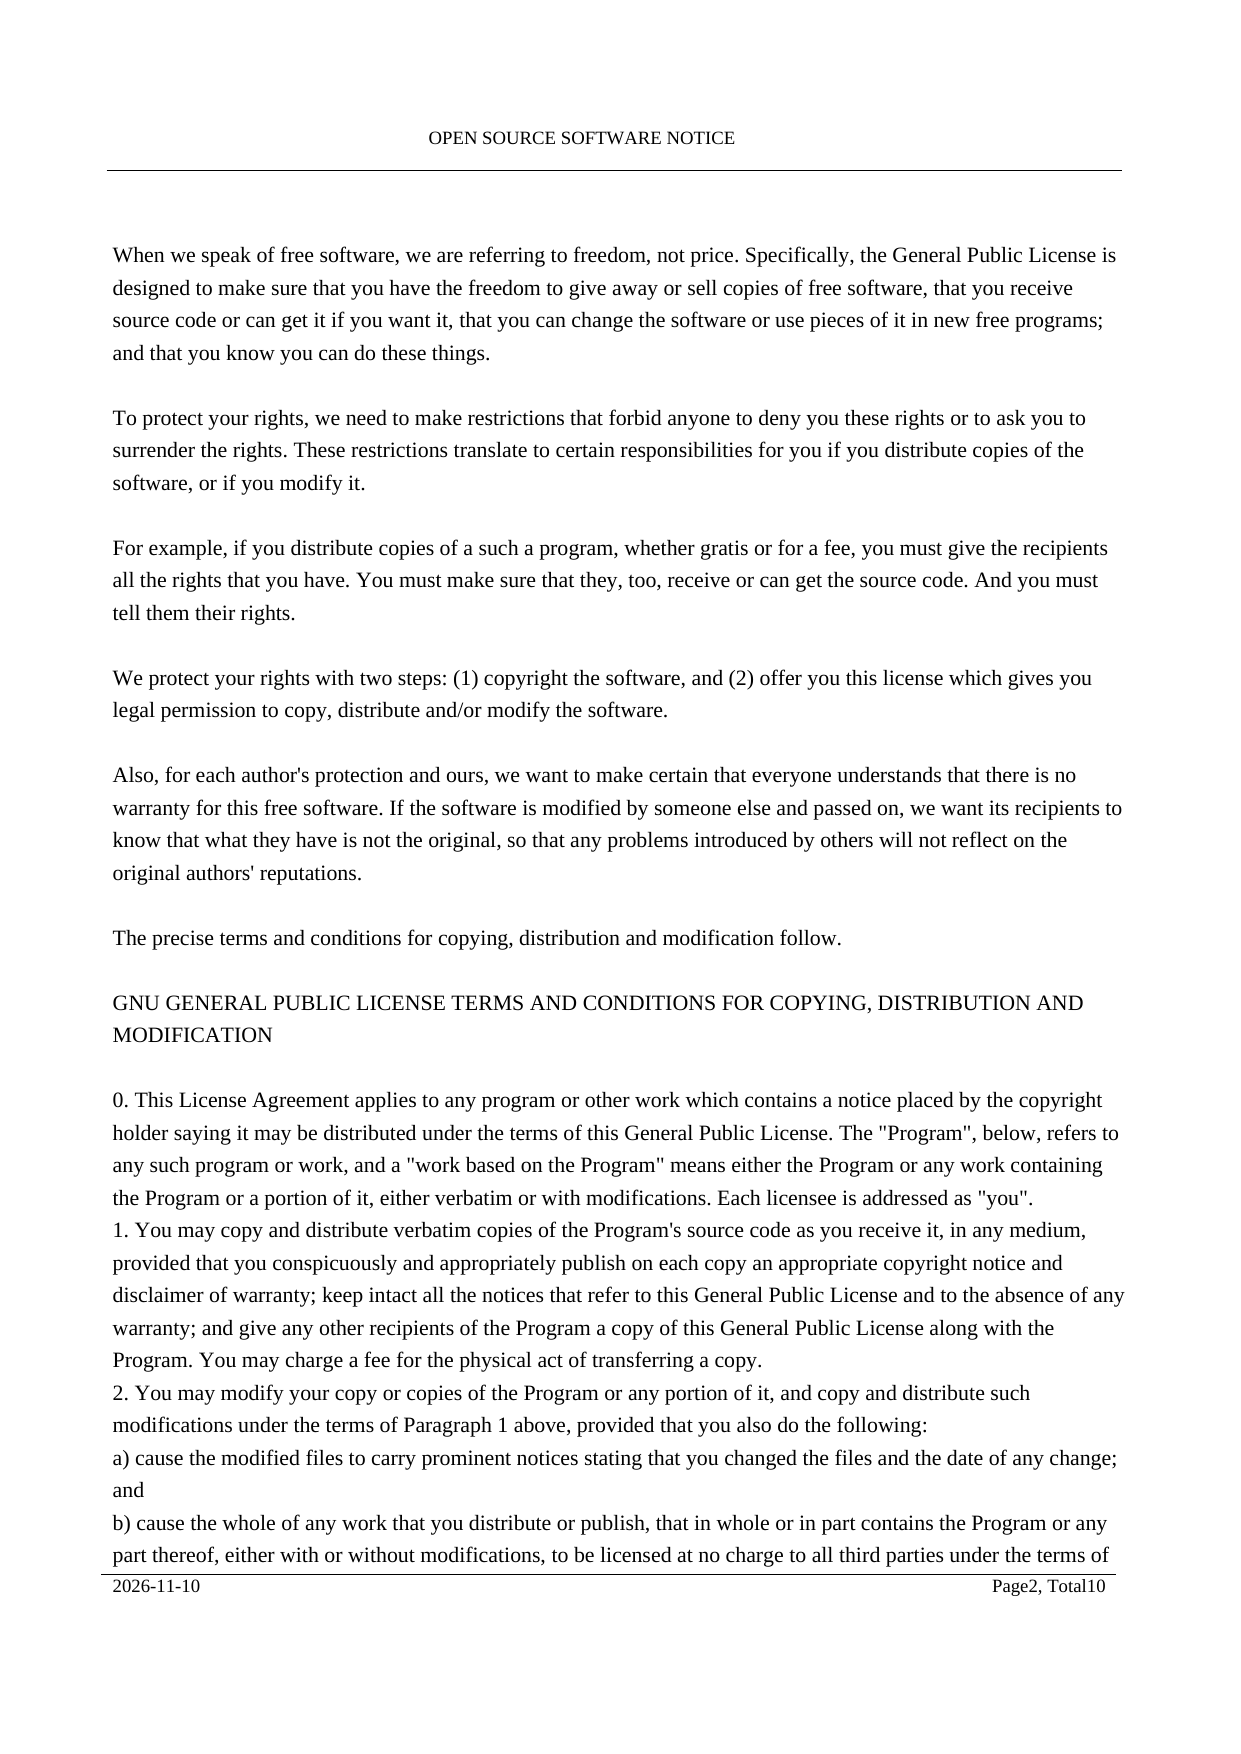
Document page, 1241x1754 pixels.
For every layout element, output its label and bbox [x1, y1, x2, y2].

text [112, 206, 1128, 1571]
